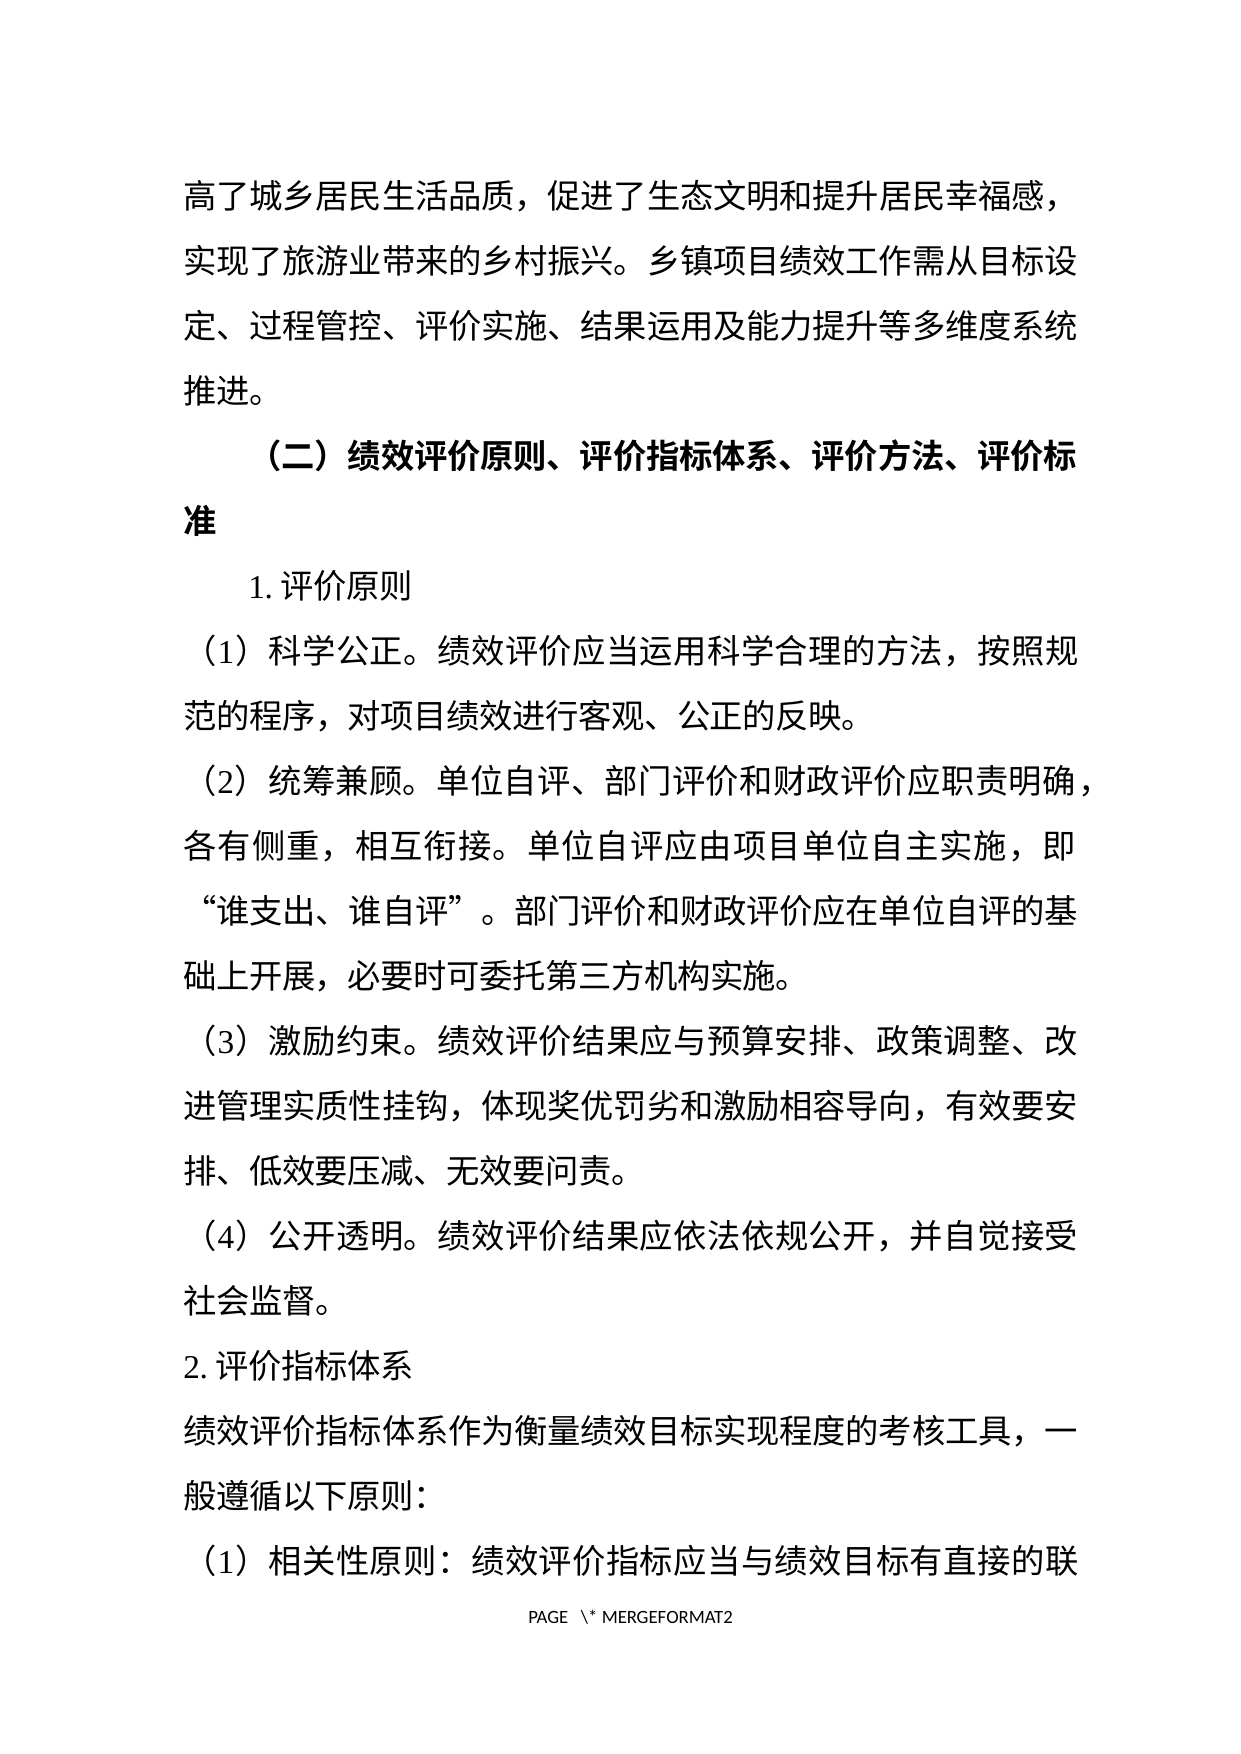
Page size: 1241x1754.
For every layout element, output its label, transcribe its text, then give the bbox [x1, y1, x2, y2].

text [183, 552, 1078, 1592]
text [183, 162, 1078, 422]
text （二）绩效评价原则、评价指标体系、评价方法、评价标准 [183, 422, 1078, 552]
